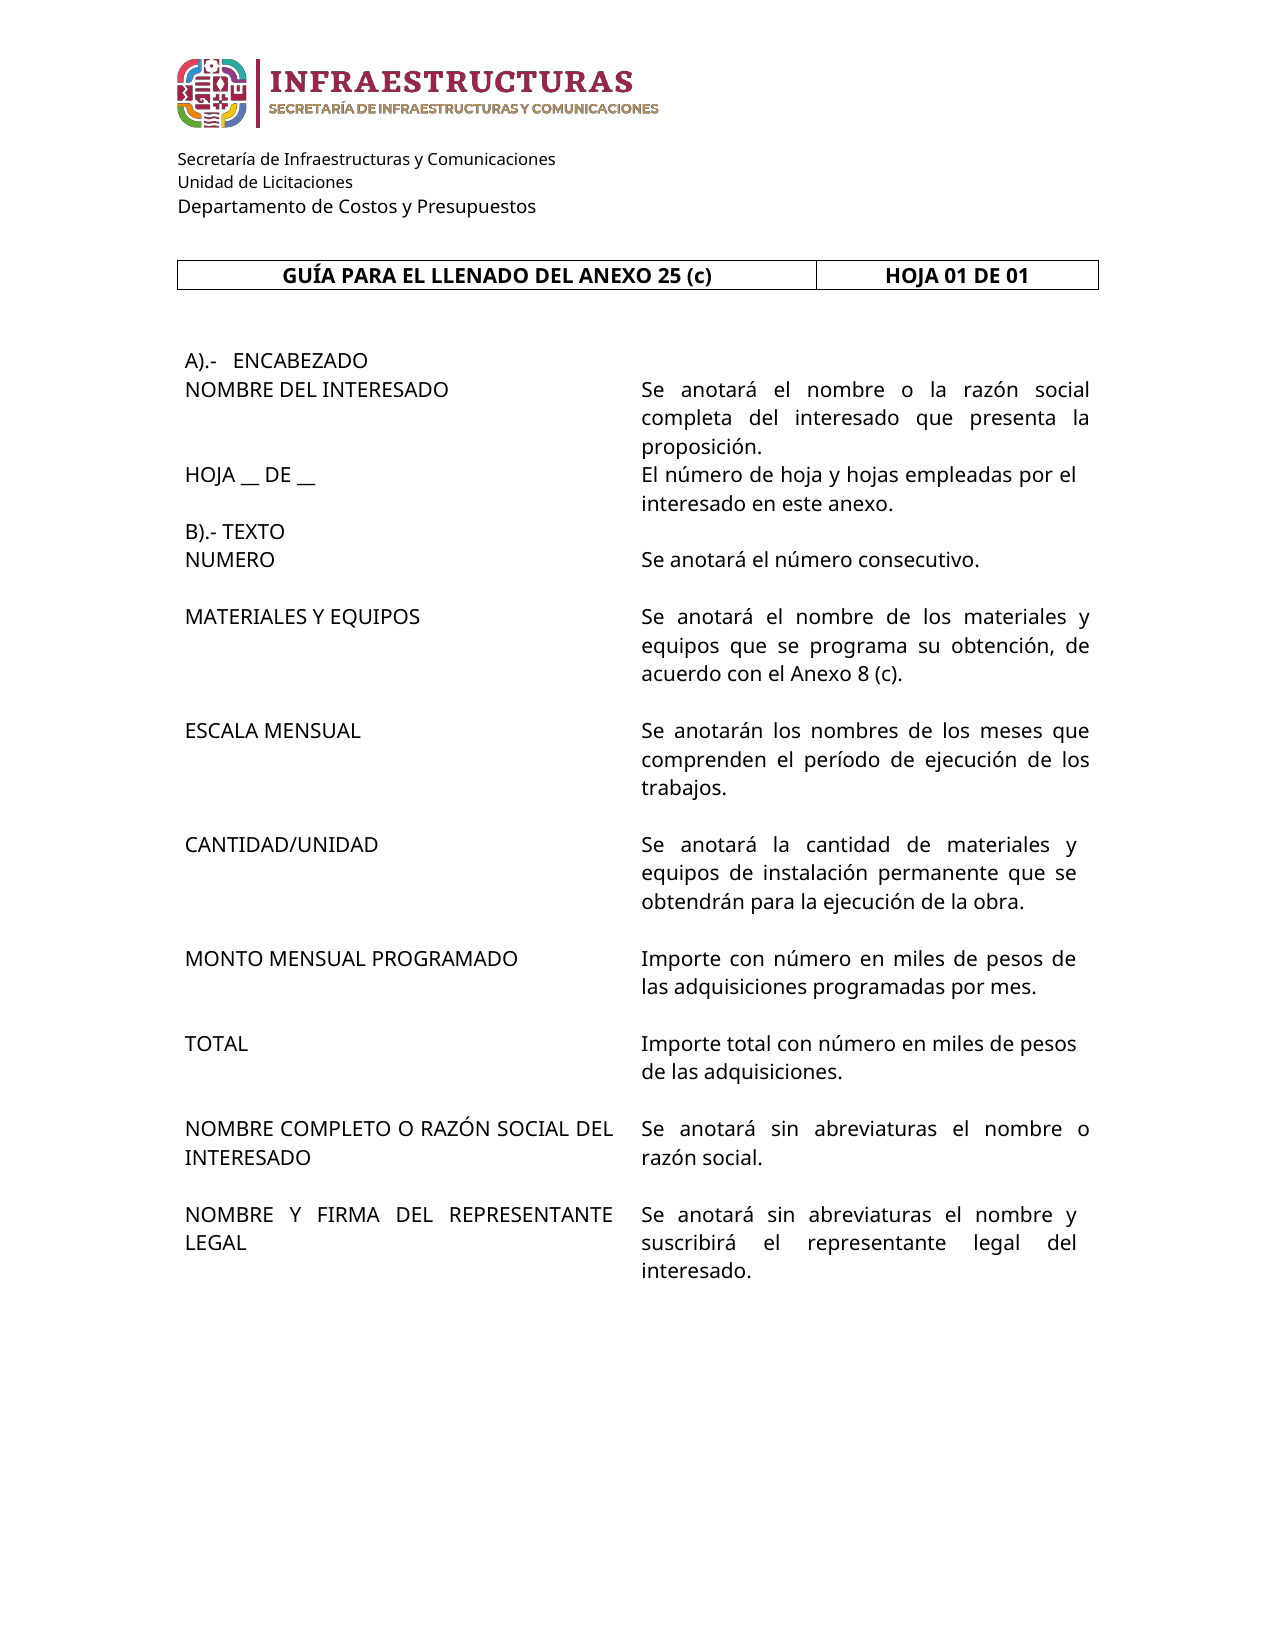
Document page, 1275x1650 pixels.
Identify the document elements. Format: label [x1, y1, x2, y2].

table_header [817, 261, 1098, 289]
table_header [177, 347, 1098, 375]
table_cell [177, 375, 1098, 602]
picture [177, 59, 683, 130]
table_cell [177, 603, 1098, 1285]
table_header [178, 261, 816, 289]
